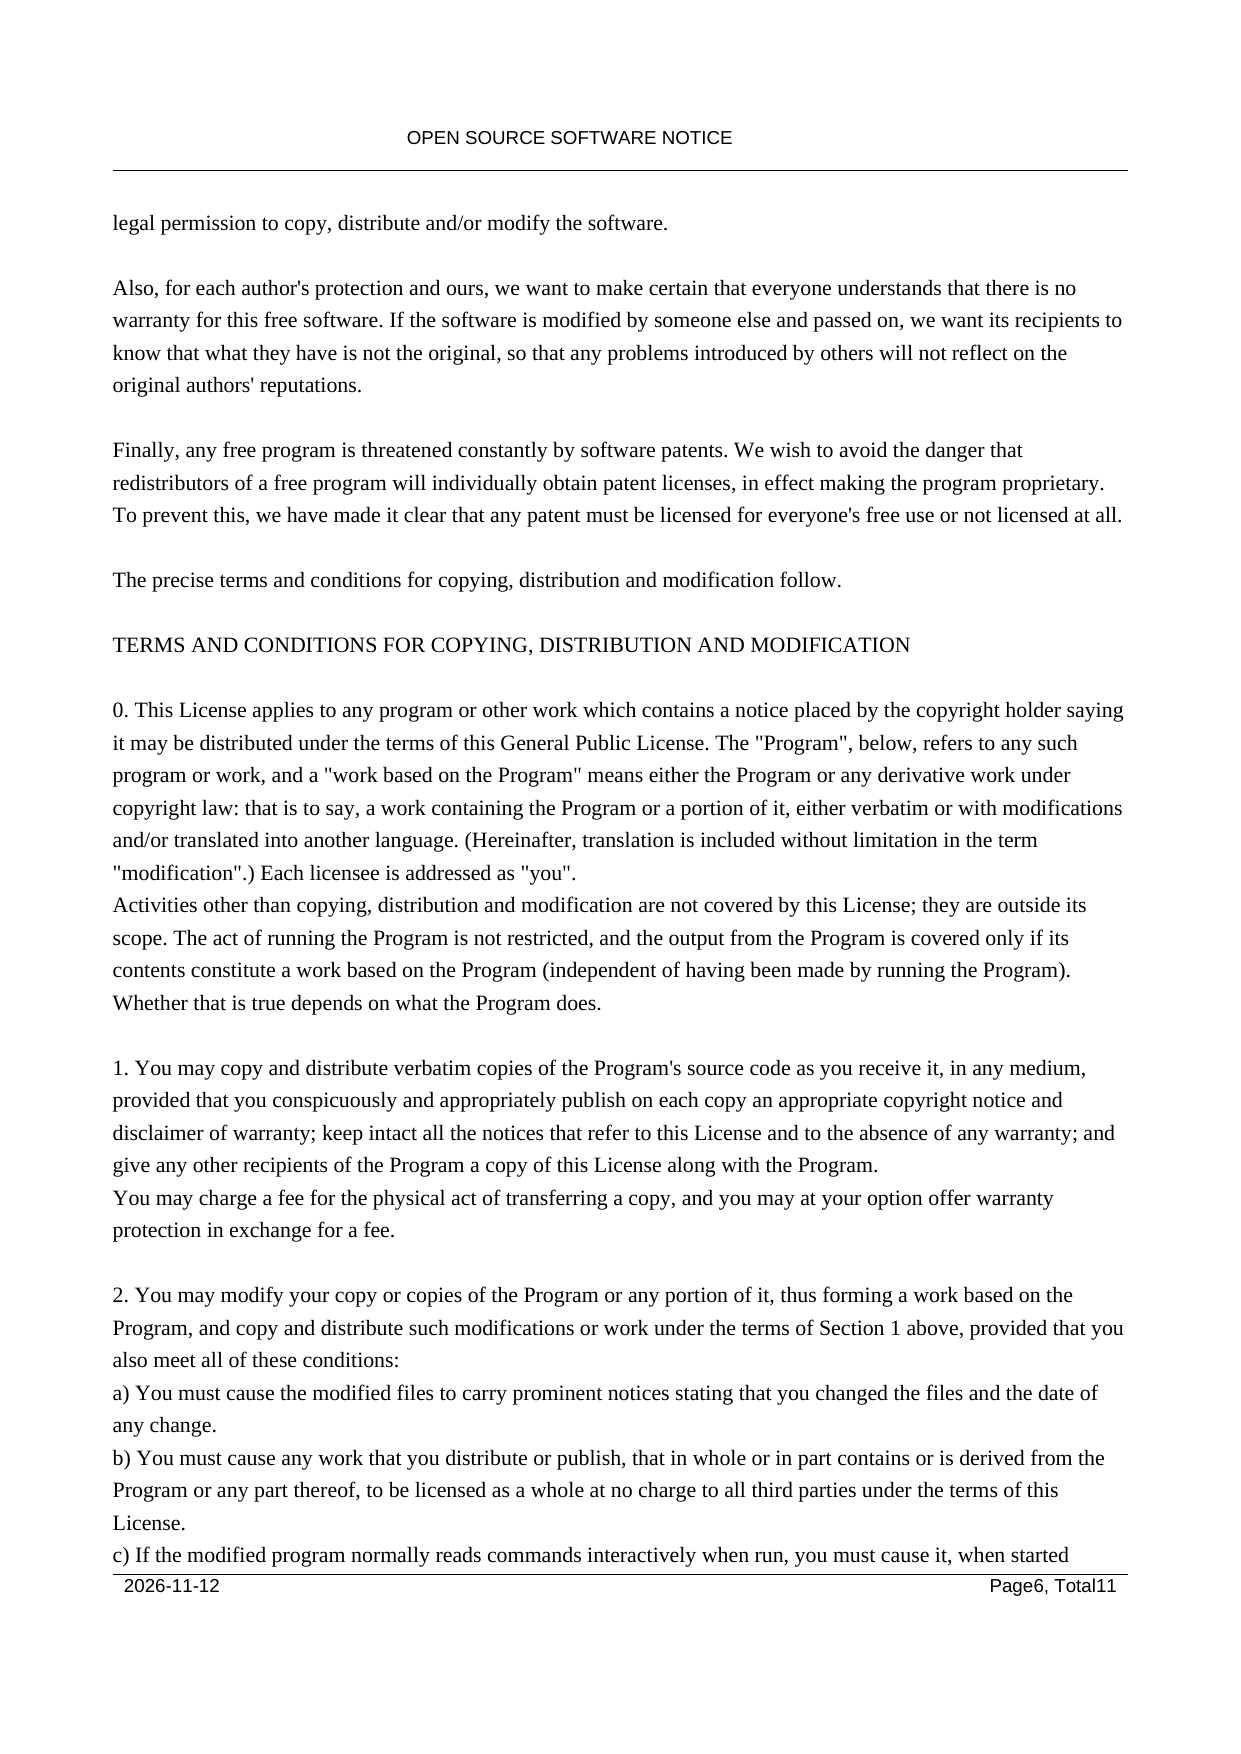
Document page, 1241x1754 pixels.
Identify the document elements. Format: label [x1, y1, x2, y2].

text [112, 206, 1128, 1571]
